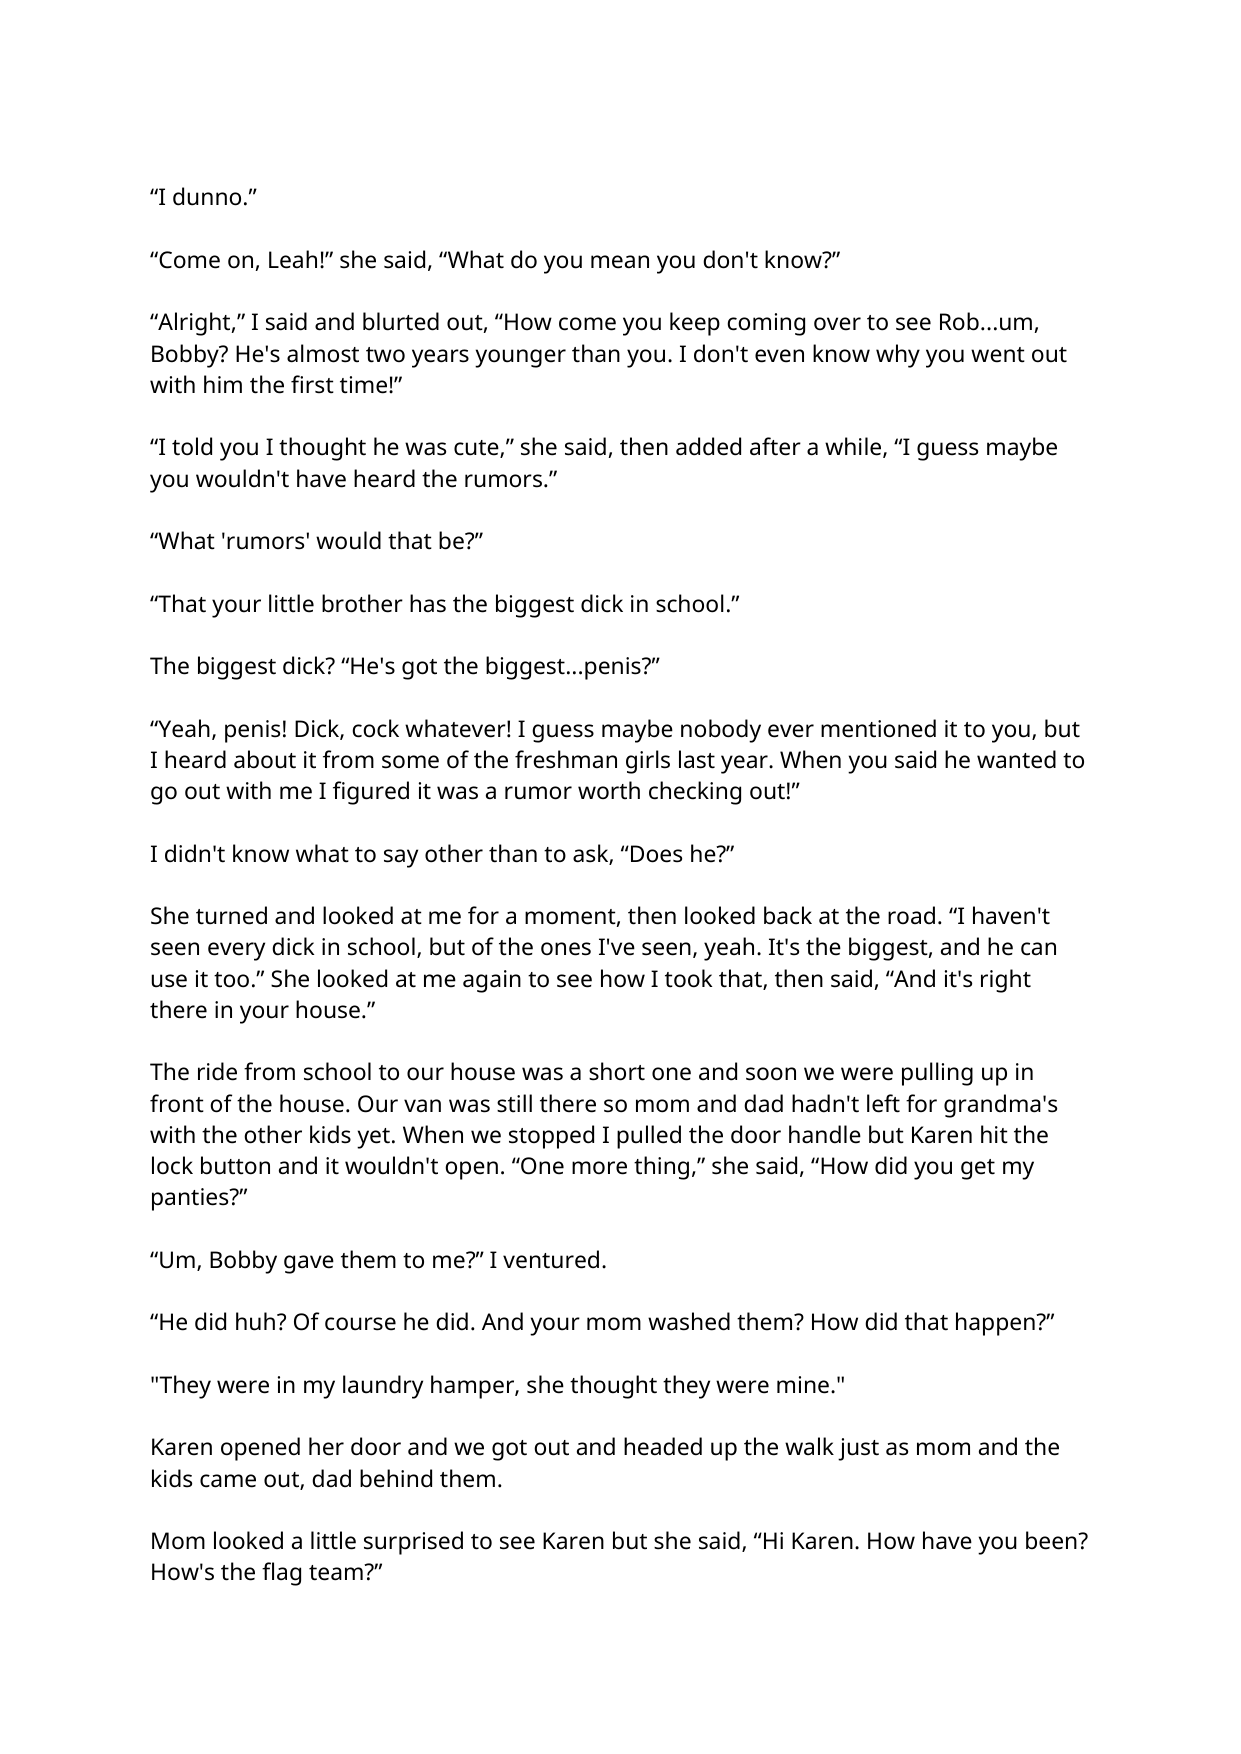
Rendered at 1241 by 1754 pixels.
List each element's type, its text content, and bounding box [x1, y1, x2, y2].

text “I told you I thought he was cute,” she said, then added after a while, “I guess maybe you wouldn't have heard the rumors.” [150, 431, 1090, 494]
text Karen opened her door and we got out and headed up the walk just as mom and the kids came out, dad behind them. [150, 1431, 1090, 1494]
text "They were in my laundry hamper, she thought they were mine." [150, 1369, 1090, 1400]
text “He did huh? Of course he did. And your mom washed them? How did that happen?” [150, 1306, 1090, 1337]
text “Um, Bobby gave them to me?” I ventured. [150, 1244, 1090, 1275]
text Mom looked a little surprised to see Karen but she said, “Hi Karen. How have you been? How's the flag team?” [150, 1525, 1090, 1587]
text “Alright,” I said and blurted out, “How come you keep coming over to see Rob...um, Bobby? He's almost two years younger than you. I don't even know why you went out with him the first time!” [150, 306, 1090, 400]
text The biggest dick? “He's got the biggest...penis?” [150, 650, 1090, 681]
text She turned and looked at me for a moment, then looked back at the road. “I haven't seen every dick in school, but of the ones I've seen, yeah. It's the biggest, and he can use it too.” She looked at me again to see how I took that, then said, “And it's right there in your house.” [150, 900, 1090, 1025]
text “I dunno.” [150, 181, 1090, 212]
text I didn't know what to say other than to ask, “Does he?” [150, 837, 1090, 869]
text “That your little brother has the biggest dick in school.” [150, 587, 1090, 619]
text “Come on, Leah!” she said, “What do you mean you don't know?” [150, 244, 1090, 275]
text The ride from school to our house was a short one and soon we were pulling up in front of the house. Our van was still there so mom and dad hadn't left for grandma's with the other kids yet. When we stopped I pulled the door handle but Karen hit the lock button and it wouldn't open. “One more thing,” she said, “How did you get my panties?” [150, 1056, 1090, 1212]
text “Yeah, penis! Dick, cock whatever! I guess maybe nobody ever mentioned it to you, but I heard about it from some of the freshman girls last year. When you said he wanted to go out with me I figured it was a rumor worth checking out!” [150, 712, 1090, 806]
text “What 'rumors' would that be?” [150, 525, 1090, 556]
